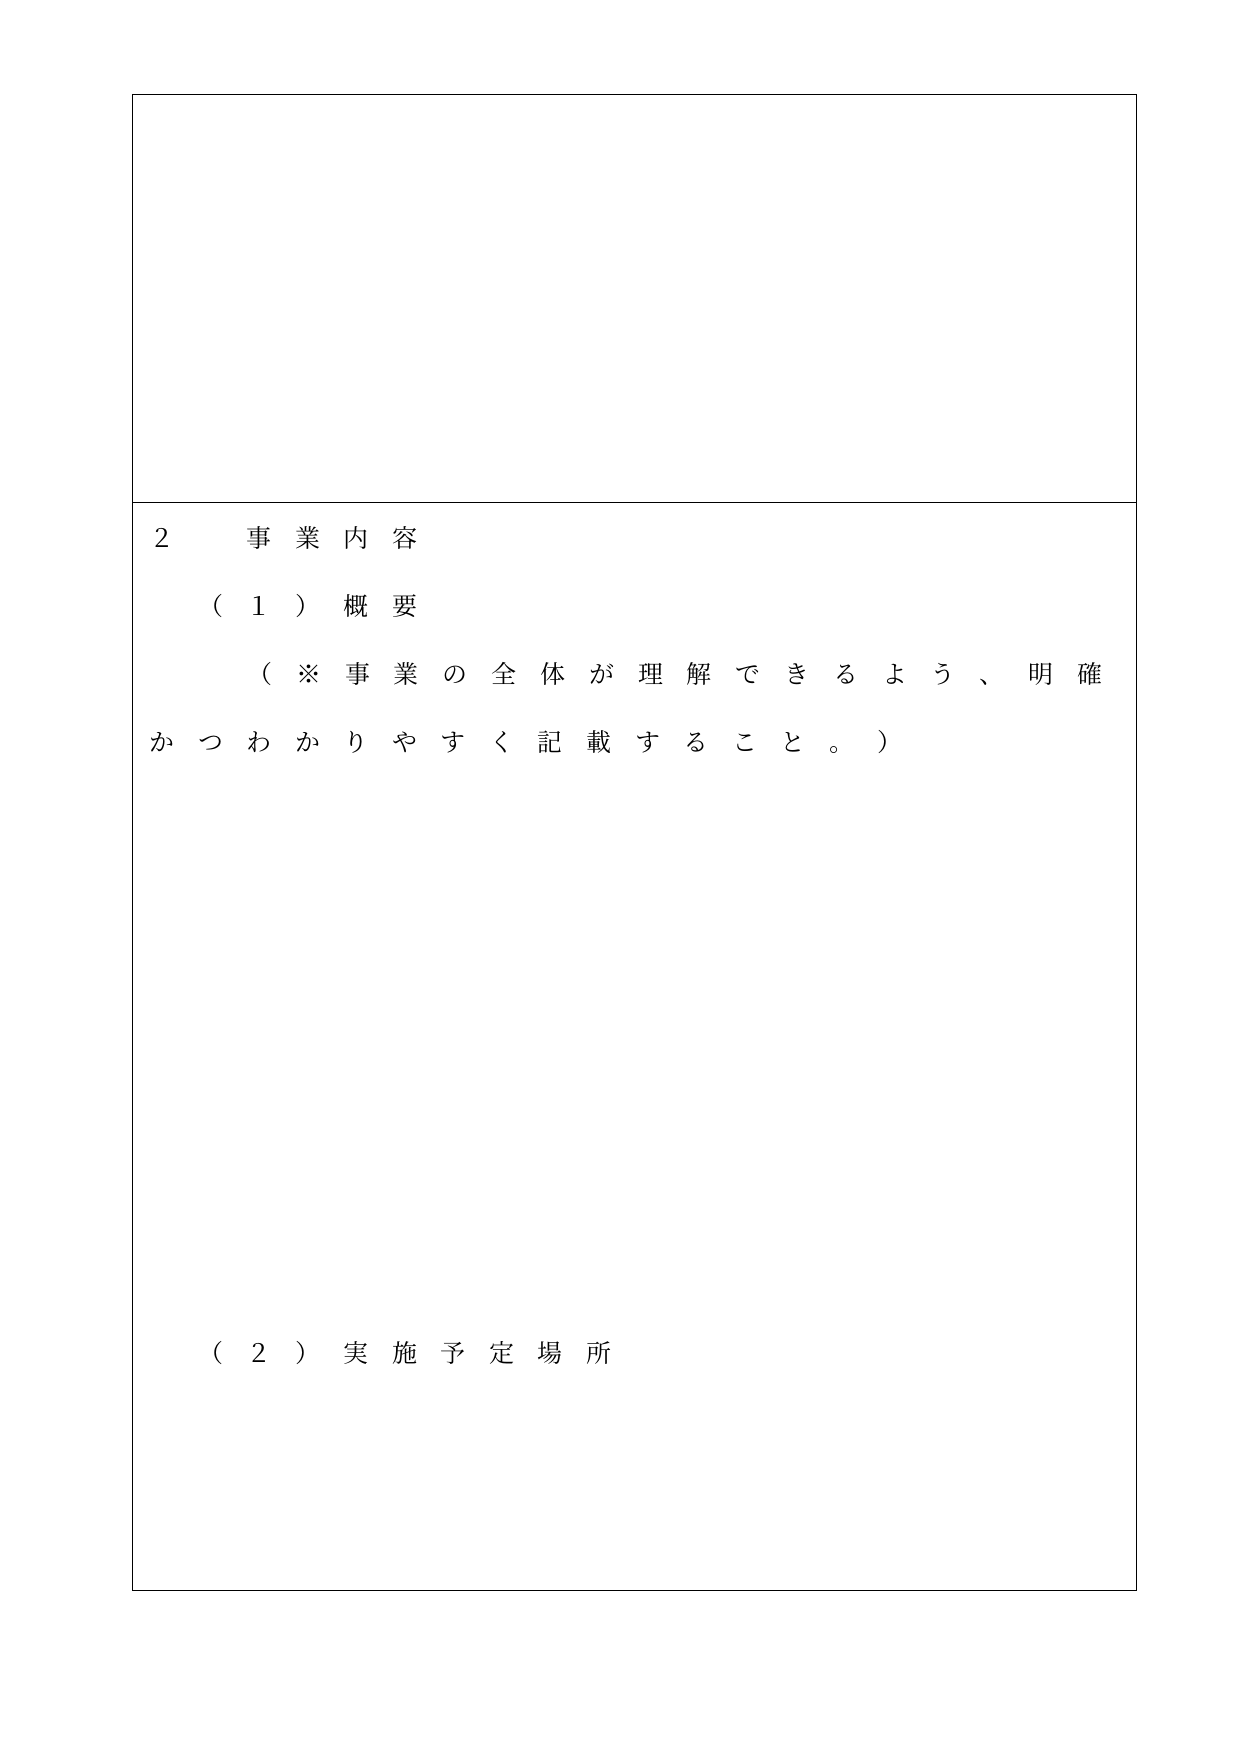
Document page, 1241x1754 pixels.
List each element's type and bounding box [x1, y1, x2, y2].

table_cell [133, 503, 1136, 1590]
table_cell [133, 95, 1136, 502]
